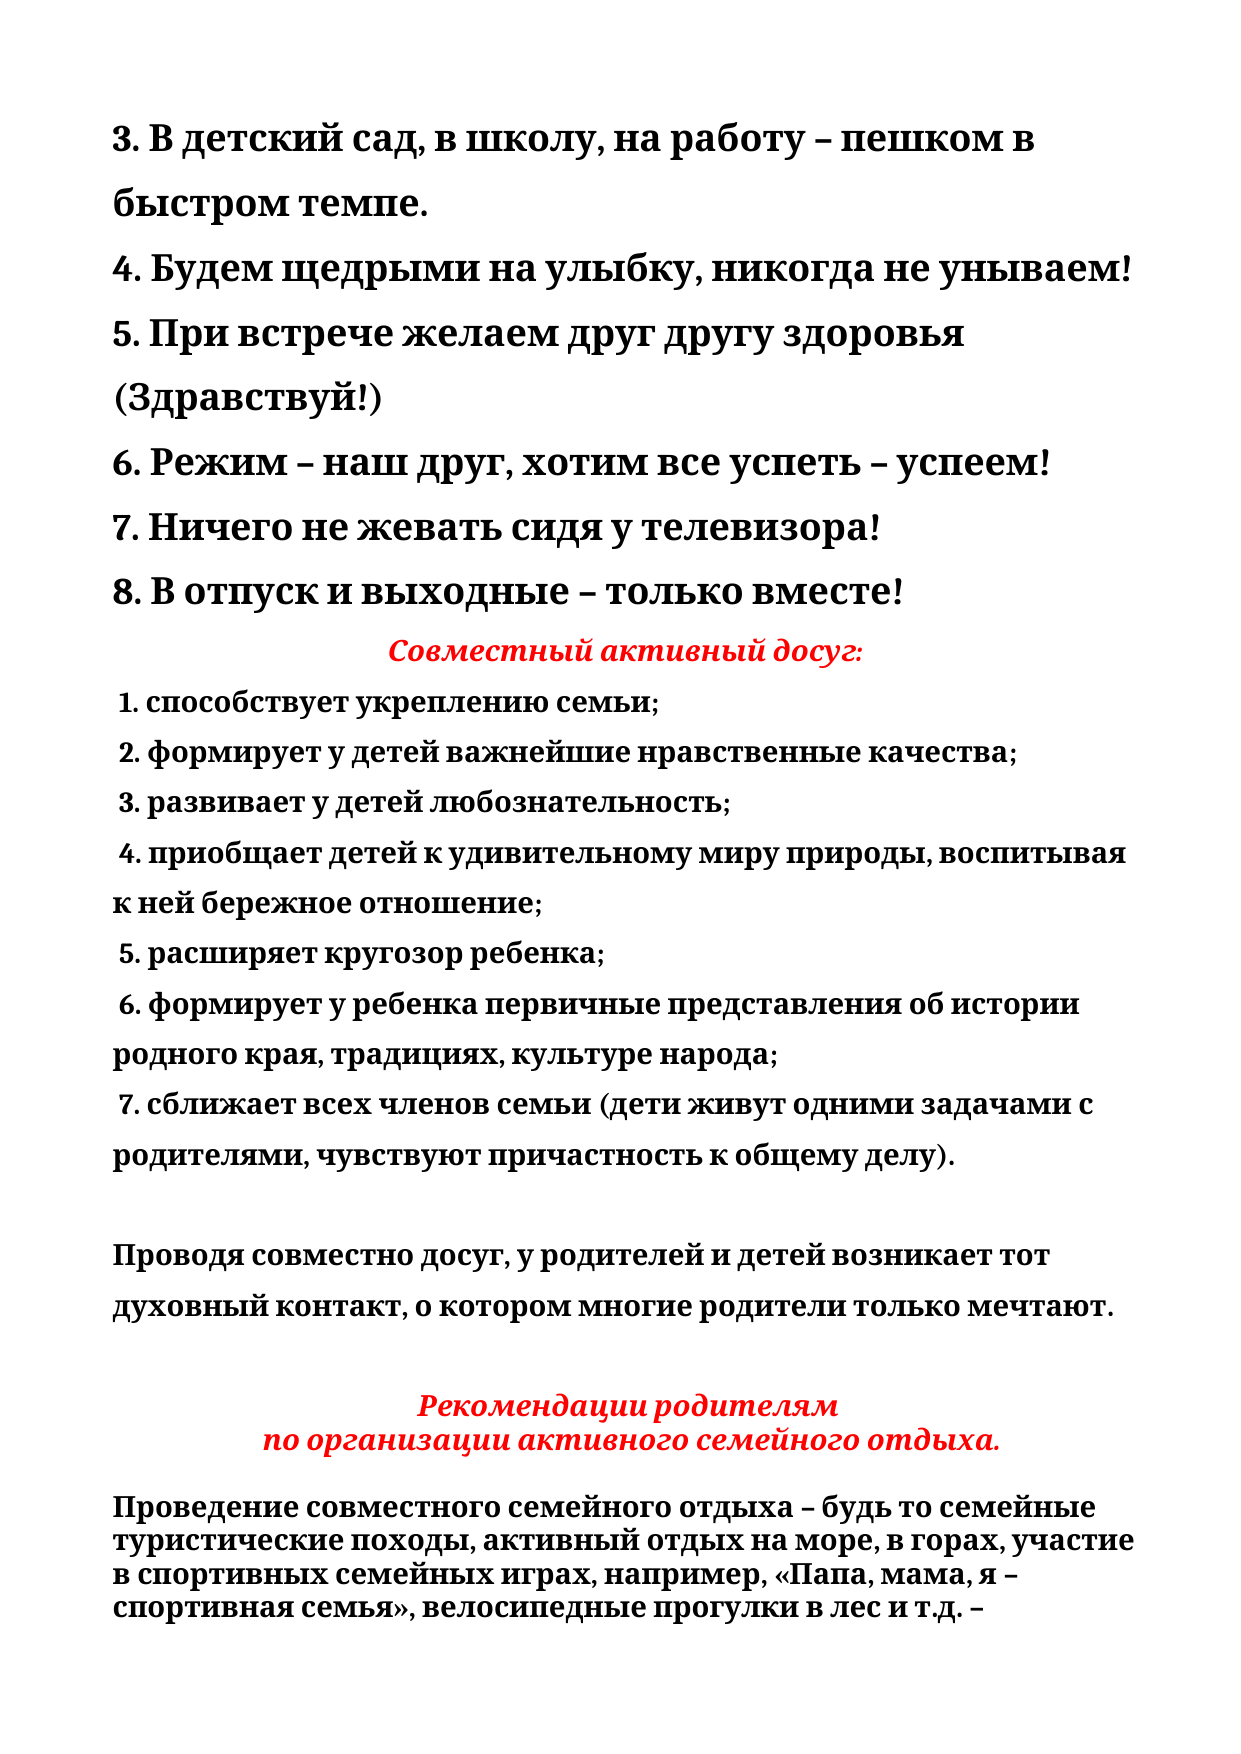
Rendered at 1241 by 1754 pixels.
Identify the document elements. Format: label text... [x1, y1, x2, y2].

text 3. В детский сад, в школу, на работу – пешком в быстром темпе. [112, 118, 1144, 226]
text Проводя совместно досуг, у родителей и детей возникает тот духовный контакт, о котором многие родители только мечтают. [112, 1239, 1144, 1323]
text 8. В отпуск и выходные – только вместе! [112, 571, 1144, 614]
text 3. развивает у детей любознательность; [112, 787, 1144, 820]
text 4. Будем щедрыми на улыбку, никогда не унываем! [112, 247, 1144, 291]
text 4. приобщает детей к удивительному миру природы, воспитывая к ней бережное отношение; [112, 837, 1144, 921]
text 5. расширяет кругозор ребенка; [112, 937, 1144, 971]
text 5. При встрече желаем друг другу здоровья (Здравствуй!) [112, 312, 1144, 420]
text по организации активного семейного отдыха. [112, 1424, 1144, 1457]
text 6. Режим – наш друг, хотим все успеть – успеем! [112, 442, 1144, 485]
text 6. формирует у ребенка первичные представления об истории родного края, традициях, культуре народа; [112, 988, 1144, 1072]
text 7. Ничего не жевать сидя у телевизора! [112, 506, 1144, 549]
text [112, 1491, 1144, 1625]
text 1. способствует укреплению семьи; [112, 686, 1144, 719]
text 7. сближает всех членов семьи (дети живут одними задачами с родителями, чувствуют причастность к общему делу). [112, 1088, 1144, 1172]
text Совместный активный досуг: [112, 636, 1144, 669]
text Рекомендации родителям [112, 1390, 1144, 1424]
text 2. формирует у детей важнейшие нравственные качества; [112, 736, 1144, 770]
